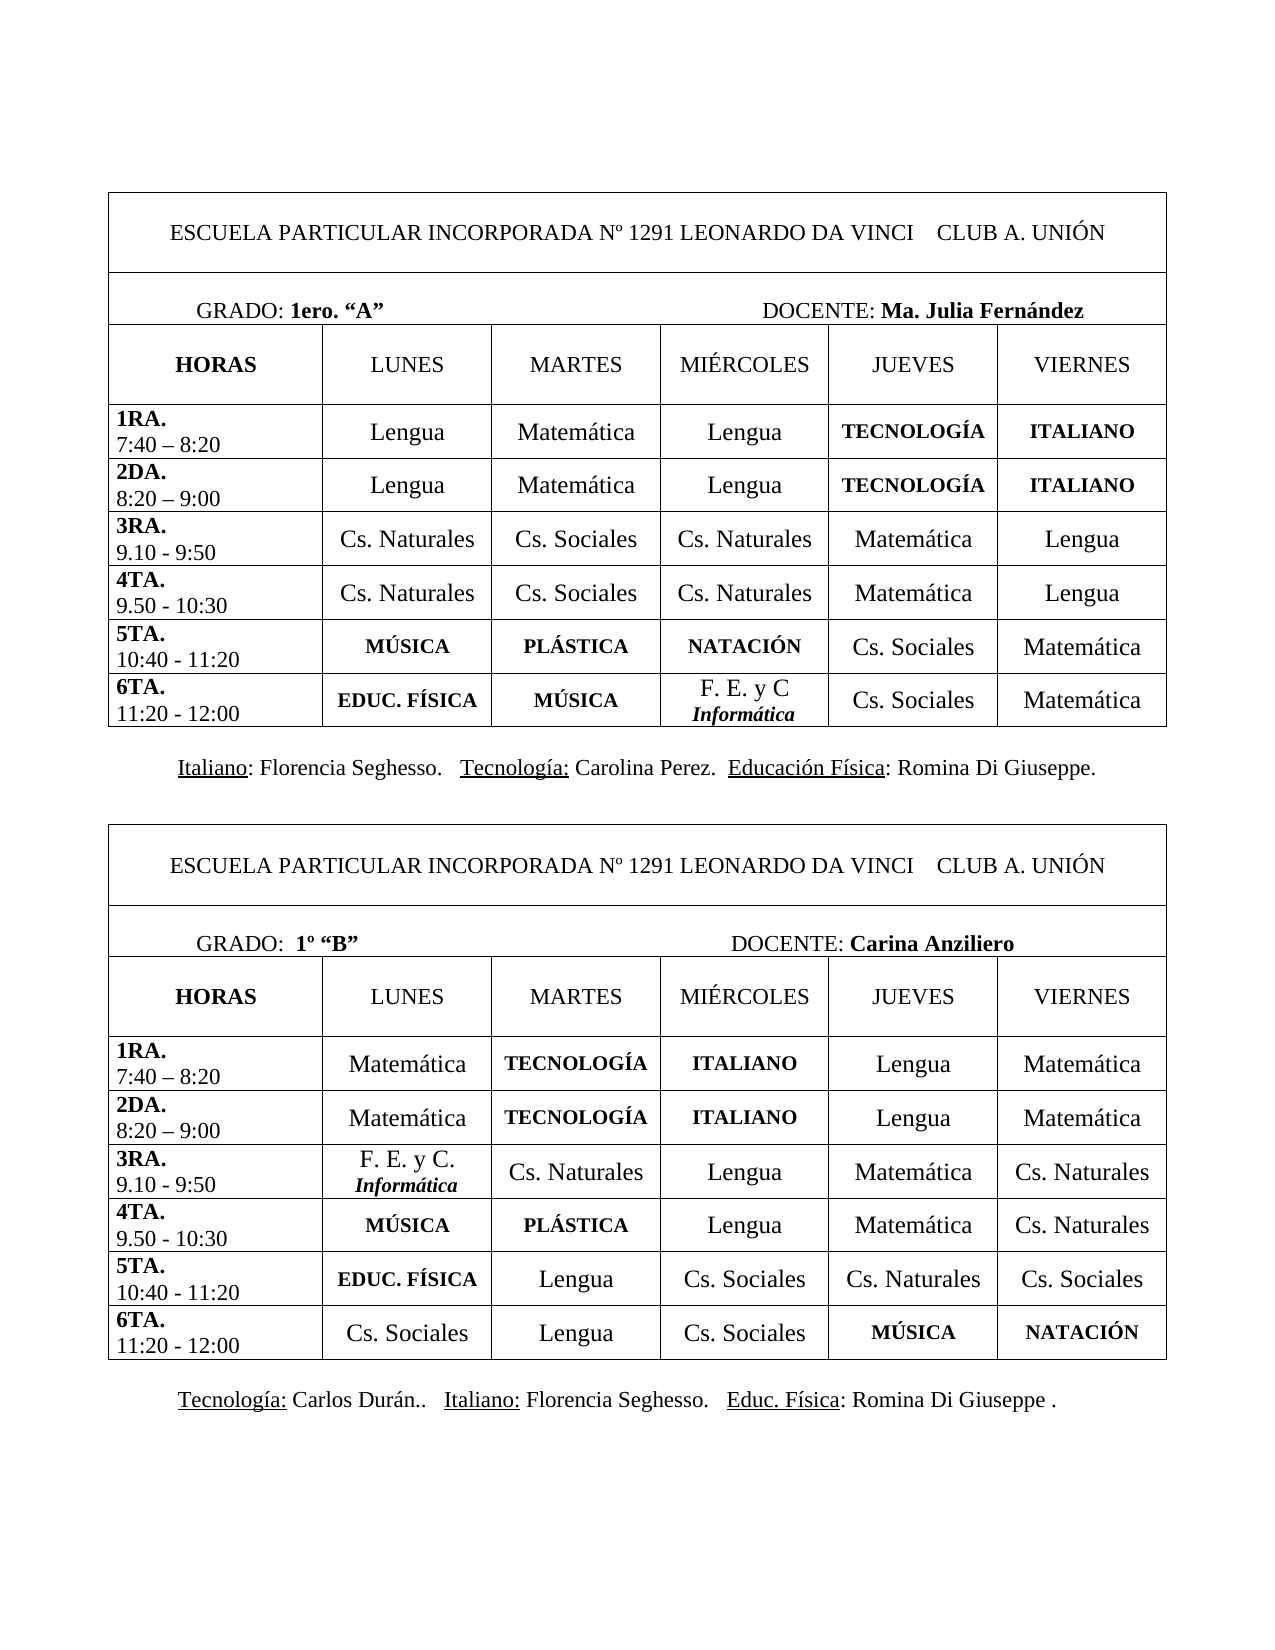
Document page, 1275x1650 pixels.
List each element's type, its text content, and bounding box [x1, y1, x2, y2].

table_cell Matemática [998, 620, 1166, 672]
table_cell TECNOLOGÍA [492, 1091, 660, 1143]
table_cell 6TA. 11:20 - 12:00 [109, 674, 322, 726]
table_cell 6TA. 11:20 - 12:00 [109, 1306, 322, 1359]
table_cell Cs. Sociales [661, 1306, 828, 1359]
table_cell EDUC. FÍSICA [323, 1252, 491, 1305]
table_cell HORAS [109, 957, 322, 1036]
table_cell NATACIÓN [998, 1306, 1166, 1359]
table_cell Lengua [323, 405, 491, 457]
table_cell HORAS [109, 325, 322, 404]
table_cell TECNOLOGÍA [492, 1037, 660, 1090]
table_cell ITALIANO [998, 459, 1166, 511]
table_cell MIÉRCOLES [661, 957, 828, 1036]
table_cell Lengua [492, 1306, 660, 1359]
table_cell TECNOLOGÍA [829, 459, 997, 511]
table_cell PLÁSTICA [492, 1199, 660, 1251]
table_cell Lengua [661, 459, 828, 511]
table_cell LUNES [323, 325, 491, 404]
table_cell Lengua [492, 1252, 660, 1305]
table_cell MÚSICA [829, 1306, 997, 1359]
table_cell Cs. Naturales [492, 1145, 660, 1197]
table_cell Matemática [323, 1037, 491, 1090]
table_cell GRADO: 1º “B” DOCENTE: Carina Anziliero [109, 906, 1166, 956]
table_cell ITALIANO [998, 405, 1166, 457]
table_cell 5TA. 10:40 - 11:20 [109, 1252, 322, 1305]
table_cell EDUC. FÍSICA [323, 674, 491, 726]
table_cell Matemática [829, 512, 997, 565]
table_cell TECNOLOGÍA [829, 405, 997, 457]
table_cell VIERNES [998, 957, 1166, 1036]
table_cell Matemática [492, 405, 660, 457]
table_cell Cs. Naturales [661, 512, 828, 565]
table_cell Cs. Sociales [492, 566, 660, 619]
table_cell 1RA. 7:40 – 8:20 [109, 405, 322, 457]
table_cell 2DA. 8:20 – 9:00 [109, 1091, 322, 1143]
table_cell Cs. Naturales [323, 566, 491, 619]
table_header ESCUELA PARTICULAR INCORPORADA Nº 1291 LEONARDO DA VINCI CLUB A. UNIÓN [109, 193, 1166, 272]
table_cell Cs. Sociales [998, 1252, 1166, 1305]
table_cell Cs. Sociales [661, 1252, 828, 1305]
table_cell VIERNES [998, 325, 1166, 404]
table_cell NATACIÓN [661, 620, 828, 672]
table_cell Matemática [829, 1199, 997, 1251]
table_cell Matemática [829, 566, 997, 619]
table_cell Matemática [829, 1145, 997, 1197]
table_cell JUEVES [829, 957, 997, 1036]
table_cell Lengua [829, 1037, 997, 1090]
table_cell Lengua [661, 1199, 828, 1251]
text Italiano: Florencia Seghesso. Tecnología: Carolina Perez. Educación Física: Romina Di Giuseppe. [177, 754, 1098, 780]
table_cell Lengua [323, 459, 491, 511]
table_cell MARTES [492, 325, 660, 404]
table_cell 3RA. 9.10 - 9:50 [109, 1145, 322, 1197]
table_cell Matemática [323, 1091, 491, 1143]
table_header ESCUELA PARTICULAR INCORPORADA Nº 1291 LEONARDO DA VINCI CLUB A. UNIÓN [109, 825, 1166, 904]
table_cell F. E. y C Informática [661, 674, 828, 726]
table_cell MÚSICA [323, 620, 491, 672]
table_cell Cs. Naturales [829, 1252, 997, 1305]
table_cell Matemática [492, 459, 660, 511]
text Tecnología: Carlos Durán.. Italiano: Florencia Seghesso. Educ. Física: Romina Di Giuseppe . [177, 1386, 1098, 1412]
table_cell MÚSICA [492, 674, 660, 726]
table_cell MARTES [492, 957, 660, 1036]
table_cell MIÉRCOLES [661, 325, 828, 404]
table_cell ITALIANO [661, 1091, 828, 1143]
table_cell Cs. Sociales [323, 1306, 491, 1359]
table_cell 1RA. 7:40 – 8:20 [109, 1037, 322, 1090]
table_cell 4TA. 9.50 - 10:30 [109, 1199, 322, 1251]
table_cell 3RA. 9.10 - 9:50 [109, 512, 322, 565]
table_cell F. E. y C. Informática [323, 1145, 491, 1197]
table_cell 2DA. 8:20 – 9:00 [109, 459, 322, 511]
table_cell Cs. Naturales [323, 512, 491, 565]
table_cell Lengua [661, 1145, 828, 1197]
table_cell Cs. Sociales [492, 512, 660, 565]
table_cell Cs. Sociales [829, 674, 997, 726]
table_cell Cs. Naturales [998, 1199, 1166, 1251]
table_cell Matemática [998, 1091, 1166, 1143]
table_cell Cs. Naturales [661, 566, 828, 619]
table_cell JUEVES [829, 325, 997, 404]
table_cell 4TA. 9.50 - 10:30 [109, 566, 322, 619]
table_cell ITALIANO [661, 1037, 828, 1090]
table_cell Lengua [829, 1091, 997, 1143]
table_cell MÚSICA [323, 1199, 491, 1251]
table_cell Matemática [998, 1037, 1166, 1090]
table_cell Matemática [998, 674, 1166, 726]
table_cell Cs. Sociales [829, 620, 997, 672]
table_cell PLÁSTICA [492, 620, 660, 672]
table_cell 5TA. 10:40 - 11:20 [109, 620, 322, 672]
table_cell Lengua [661, 405, 828, 457]
table_cell Cs. Naturales [998, 1145, 1166, 1197]
table_cell GRADO: 1ero. “A” DOCENTE: Ma. Julia Fernández [109, 273, 1166, 323]
table_cell Lengua [998, 512, 1166, 565]
table_cell Lengua [998, 566, 1166, 619]
table_cell LUNES [323, 957, 491, 1036]
